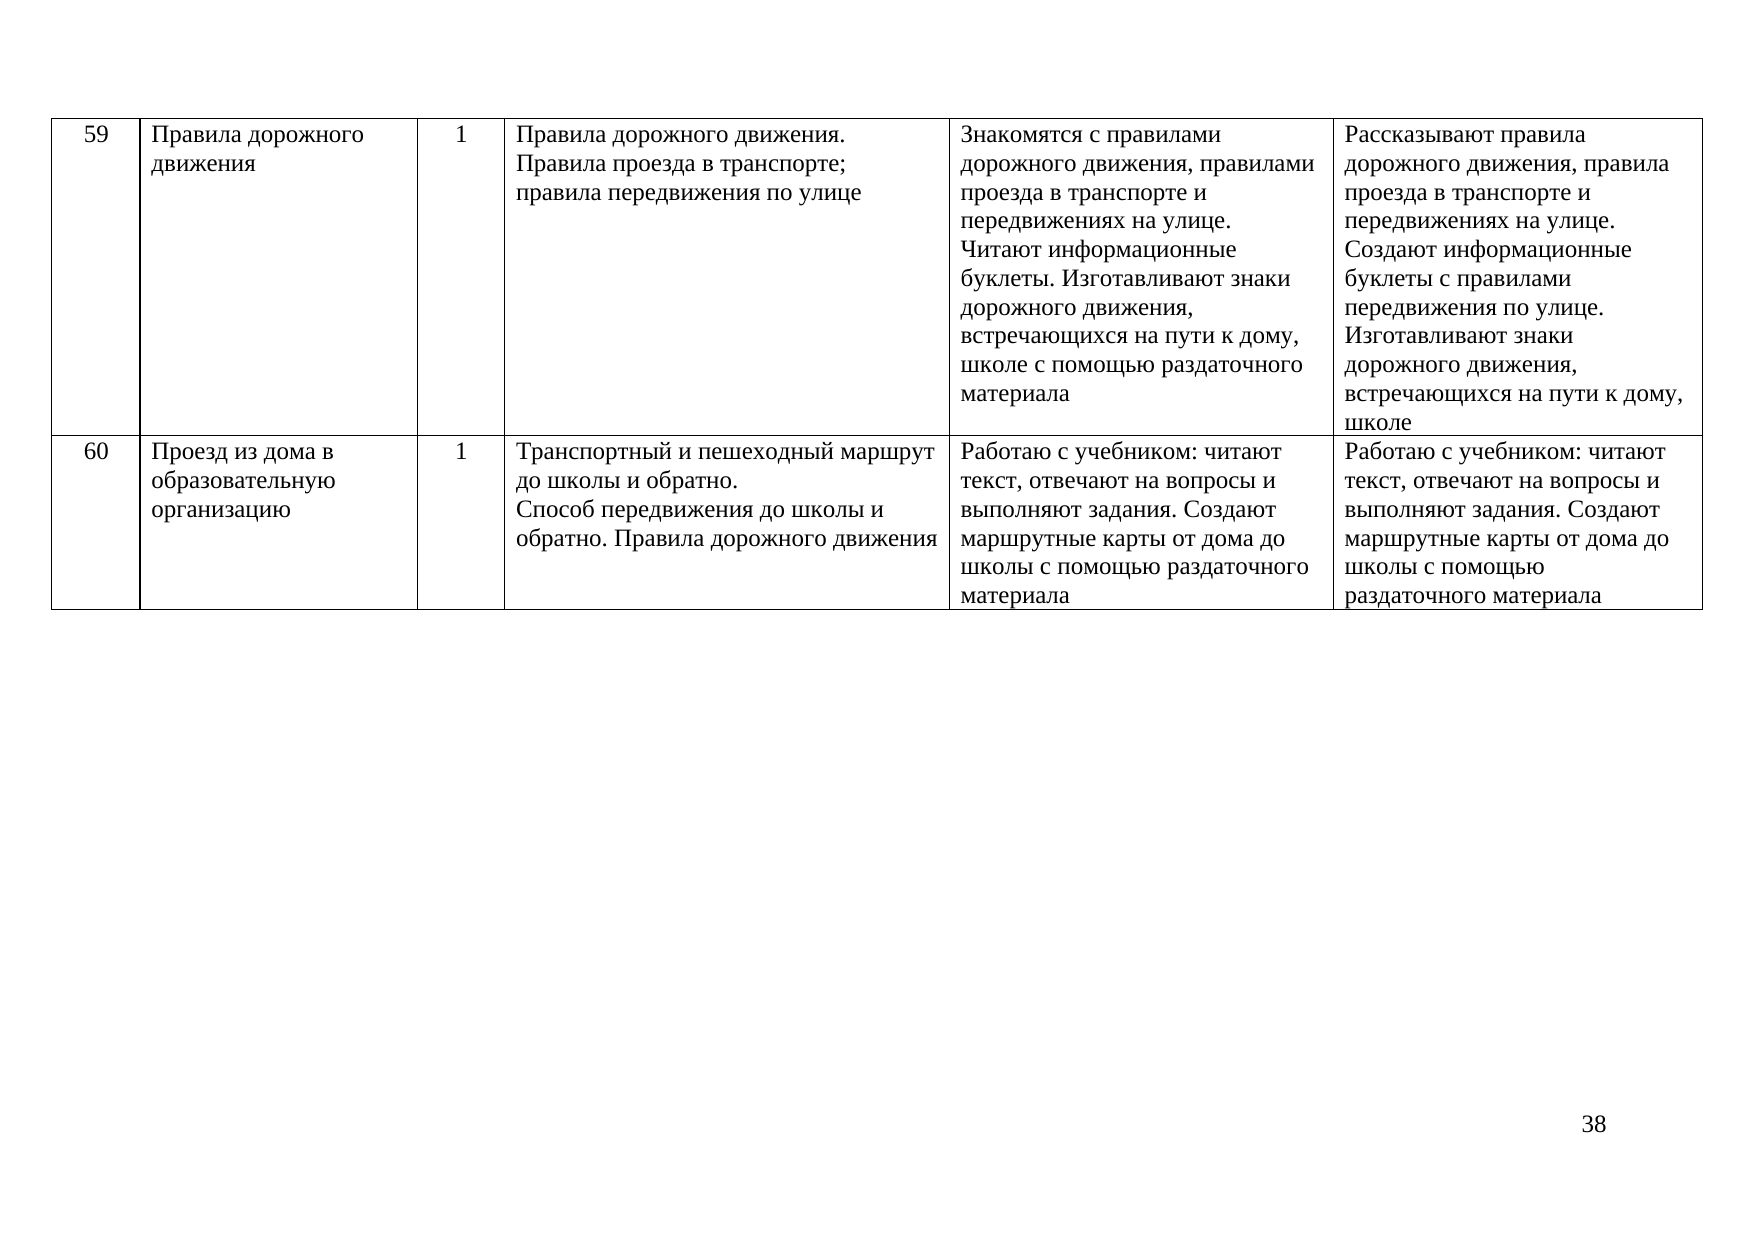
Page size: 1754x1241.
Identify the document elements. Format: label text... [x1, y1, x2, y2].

table_cell Правила дорожного движения. Правила проезда в транспорте; правила передвижения по улице [505, 119, 949, 435]
table_cell Работаю с учебником: читают текст, отвечают на вопросы и выполняют задания. Создают маршрутные карты от дома до школы с помощью раздаточного материала [1334, 436, 1702, 609]
table_cell 1 [418, 119, 504, 435]
table_cell Правила дорожного движения [141, 119, 417, 435]
table_cell Знакомятся с правилами дорожного движения, правилами проезда в транспорте и передвижениях на улице. Читают информационные буклеты. Изготавливают знаки дорожного движения, встречающихся на пути к дому, школе с помощью раздаточного материала [950, 119, 1333, 435]
table_cell Транспортный и пешеходный маршрут до школы и обратно. Способ передвижения до школы и обратно. Правила дорожного движения [505, 436, 949, 609]
table_cell Рассказывают правила дорожного движения, правила проезда в транспорте и передвижениях на улице. Создают информационные буклеты с правилами передвижения по улице. Изготавливают знаки дорожного движения, встречающихся на пути к дому, школе [1334, 119, 1702, 435]
table_cell 1 [418, 436, 504, 609]
table_cell 60 [52, 436, 139, 609]
table_cell Проезд из дома в образовательную организацию [141, 436, 417, 609]
table_cell 59 [52, 119, 139, 435]
table_cell Работаю с учебником: читают текст, отвечают на вопросы и выполняют задания. Создают маршрутные карты от дома до школы с помощью раздаточного материала [950, 436, 1333, 609]
